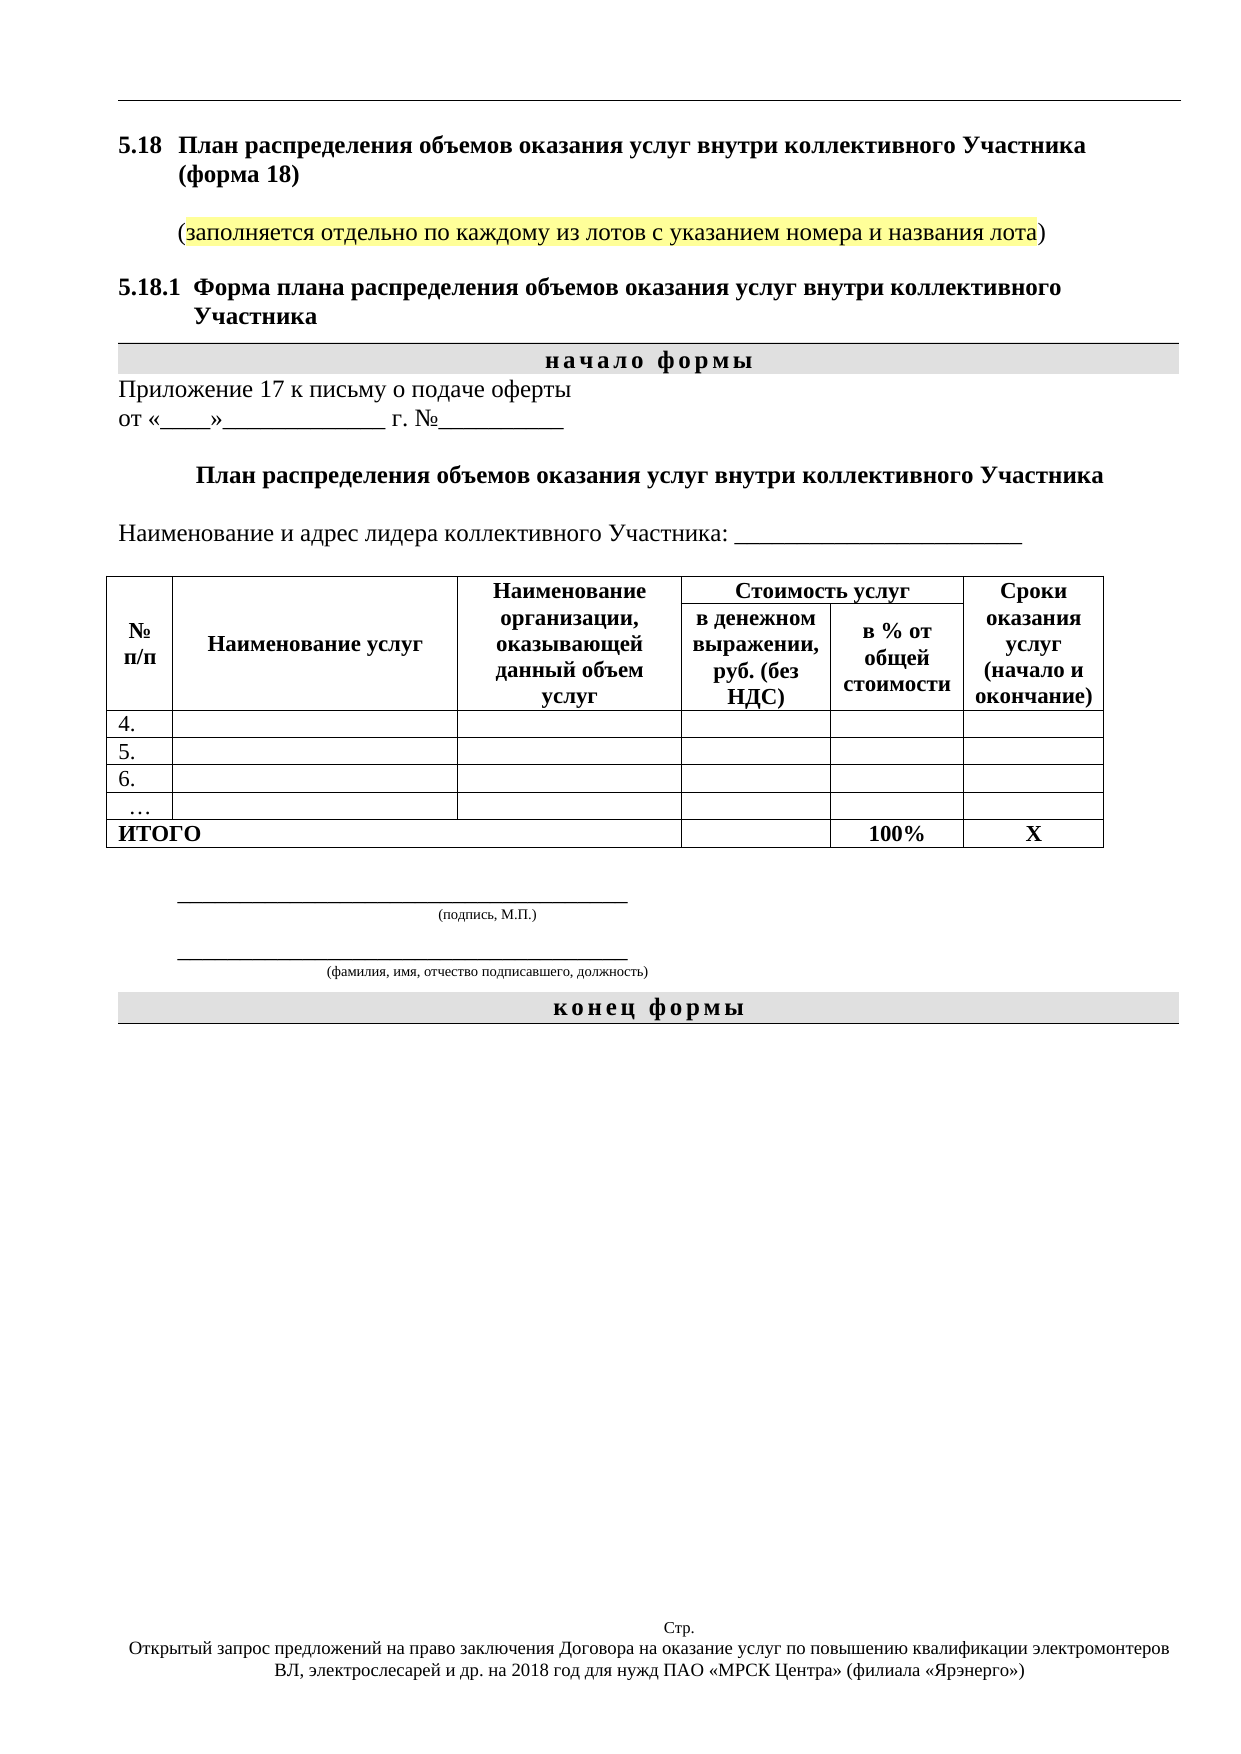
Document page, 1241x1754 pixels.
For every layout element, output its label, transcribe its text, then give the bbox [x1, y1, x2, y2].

text (фамилия, имя, отчество подписавшего, должность) [118, 963, 797, 992]
table_cell [173, 738, 457, 764]
table_cell [964, 738, 1103, 764]
table_cell [964, 793, 1103, 819]
table_cell 100% [831, 820, 963, 847]
text конец формы [118, 992, 1179, 1023]
table_cell [682, 765, 830, 792]
text Приложение 17 к письму о подаче оферты от «____»_____________ г. №__________ [118, 374, 1181, 432]
table_cell [682, 711, 830, 737]
text План распределения объемов оказания услуг внутри коллективного Участника [118, 461, 1181, 489]
table_header Наименование услуг [173, 577, 457, 709]
subtitle Форма плана распределения объемов оказания услуг внутри коллективного Участника [118, 272, 1181, 330]
table_cell [107, 765, 172, 792]
table_cell [831, 738, 963, 764]
table_cell [458, 711, 681, 737]
table_header Сроки оказания услуг (начало и окончание) [964, 577, 1103, 709]
table_cell [964, 711, 1103, 737]
table_cell [682, 793, 830, 819]
table_cell [173, 793, 457, 819]
table_cell Х [964, 820, 1103, 847]
table_cell в % от общей стоимости [831, 604, 963, 709]
table_cell [458, 793, 681, 819]
text ____________________________________ [118, 934, 1181, 963]
table_cell [682, 738, 830, 764]
table_cell … [107, 793, 172, 819]
table_cell [458, 738, 681, 764]
table_cell ИТОГО [107, 820, 681, 847]
table_cell [107, 738, 172, 764]
table_cell [682, 820, 830, 847]
text ____________________________________ [118, 877, 1181, 906]
table_header Наименование организации, оказывающей данный объем услуг [458, 577, 681, 709]
text начало формы [118, 344, 1179, 374]
subtitle План распределения объемов оказания услуг внутри коллективного Участника (форма 18) [118, 130, 1181, 188]
table_cell [831, 711, 963, 737]
table_cell [173, 711, 457, 737]
table_cell [831, 765, 963, 792]
table_cell [458, 765, 681, 792]
table_cell [831, 793, 963, 819]
table_cell [107, 711, 172, 737]
text (подпись, М.П.) [118, 906, 797, 934]
table_header Стоимость услуг [682, 577, 963, 603]
text Наименование и адрес лидера коллективного Участника: _______________________ [118, 518, 1181, 547]
table_cell [964, 765, 1103, 792]
table_cell в денежном выражении, руб. (без НДС) [682, 604, 830, 709]
table_cell [173, 765, 457, 792]
table_header № п/п [107, 577, 172, 709]
